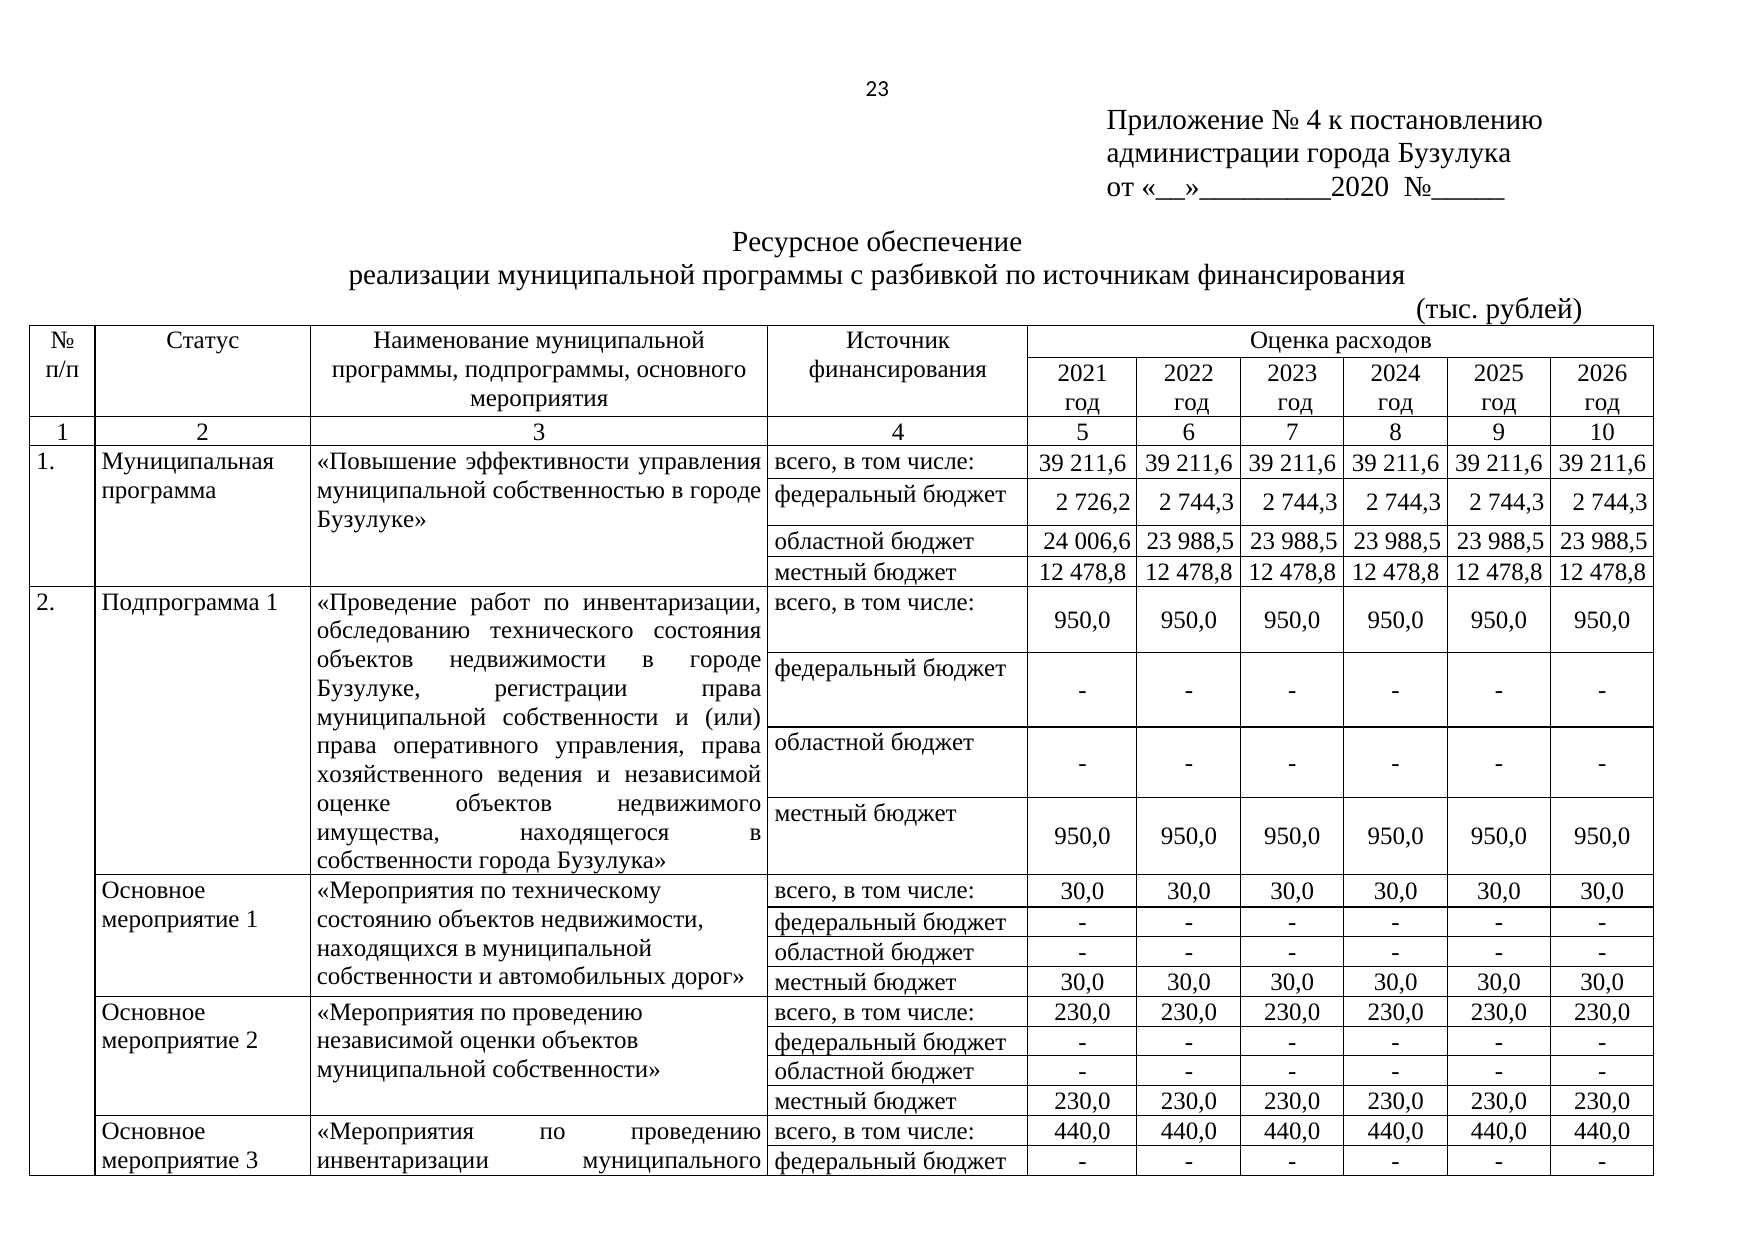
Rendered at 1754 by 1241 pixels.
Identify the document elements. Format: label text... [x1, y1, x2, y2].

table_cell 950,0 [1551, 798, 1653, 874]
table_cell - [1241, 1146, 1343, 1174]
table_cell федеральный бюджет [768, 1027, 1027, 1055]
table_cell 30,0 [1137, 967, 1240, 996]
table_cell 2 726,2 [1028, 479, 1136, 525]
table_cell - [1448, 728, 1550, 797]
table_cell 2 744,3 [1241, 479, 1343, 525]
table_cell федеральный бюджет [768, 1146, 1027, 1174]
text (тыс. рублей) [1199, 291, 1680, 324]
table_cell 30,0 [1241, 875, 1343, 906]
table_cell Основное мероприятие 1 [96, 875, 310, 996]
table_cell 440,0 [1028, 1116, 1136, 1145]
table_cell 30,0 [1551, 967, 1653, 996]
table_cell 23 988,5 [1448, 526, 1550, 556]
table_cell - [1137, 1146, 1240, 1174]
table_cell 950,0 [1028, 587, 1136, 652]
table_cell областной бюджет [768, 526, 1027, 556]
table_cell 12 478,8 [1448, 557, 1550, 586]
table_cell «Проведение работ по инвентаризации, обследованию технического состояния объектов недвижимости в городе Бузулуке, регистрации права муниципальной собственности и (или) права оперативного управления, права хозяйственного ведения и независимой оценке объектов недвижимого имущества, находящегося в собственности города Бузулука» [311, 587, 767, 874]
text Ресурсное обеспечение [74, 224, 1680, 257]
table_cell - [1137, 653, 1240, 726]
table_cell 12 478,8 [1028, 557, 1136, 586]
table_cell 12 478,8 [1137, 557, 1240, 586]
table_cell 2023 год [1241, 358, 1343, 416]
table_cell 2025 год [1448, 358, 1550, 416]
table_cell - [1137, 908, 1240, 936]
table_cell 2021 год [1028, 358, 1136, 416]
table_cell областной бюджет [768, 937, 1027, 966]
table_cell 30,0 [1448, 875, 1550, 906]
table_cell 2 [96, 417, 310, 445]
table_cell 950,0 [1241, 587, 1343, 652]
table_cell 230,0 [1344, 997, 1447, 1026]
table_cell - [1028, 1056, 1136, 1085]
table_cell 2 744,3 [1137, 479, 1240, 525]
table_cell 1 [30, 417, 94, 445]
table_cell 5 [1028, 417, 1136, 445]
table_cell 6 [1137, 417, 1240, 445]
text реализации муниципальной программы с разбивкой по источникам финансирования [74, 257, 1680, 291]
table_cell 230,0 [1137, 1086, 1240, 1115]
table_cell - [1241, 653, 1343, 726]
table_cell 39 211,6 [1448, 446, 1550, 478]
table_cell - [1028, 908, 1136, 936]
table_header Наименование муниципальной программы, подпрограммы, основного мероприятия [311, 326, 767, 416]
table_cell местный бюджет [768, 967, 1027, 996]
table_cell - [1551, 1027, 1653, 1055]
table_cell - [1028, 1027, 1136, 1055]
table_cell 950,0 [1028, 798, 1136, 874]
table_cell 230,0 [1448, 1086, 1550, 1115]
table_cell федеральный бюджет [768, 479, 1027, 525]
table_cell местный бюджет [768, 557, 1027, 586]
table_cell 950,0 [1137, 587, 1240, 652]
table_cell - [1448, 1027, 1550, 1055]
table_cell 440,0 [1448, 1116, 1550, 1145]
table_cell - [1344, 653, 1447, 726]
table_cell 230,0 [1551, 997, 1653, 1026]
table_cell - [1448, 937, 1550, 966]
table_cell местный бюджет [768, 1086, 1027, 1115]
table_cell 23 988,5 [1137, 526, 1240, 556]
table_cell 950,0 [1448, 798, 1550, 874]
table_cell 1. [30, 446, 94, 586]
table_cell 39 211,6 [1241, 446, 1343, 478]
table_cell 39 211,6 [1344, 446, 1447, 478]
table_header Статус [96, 326, 310, 416]
table_cell - [1344, 1056, 1447, 1085]
table_cell 30,0 [1028, 967, 1136, 996]
table_cell 2 744,3 [1344, 479, 1447, 525]
table_cell 440,0 [1137, 1116, 1240, 1145]
table_cell - [1448, 1056, 1550, 1085]
table_cell 230,0 [1028, 1086, 1136, 1115]
table_cell 950,0 [1241, 798, 1343, 874]
table_cell 39 211,6 [1137, 446, 1240, 478]
table_cell 24 006,6 [1028, 526, 1136, 556]
table_cell 4 [768, 417, 1027, 445]
table_cell всего, в том числе: [768, 997, 1027, 1026]
text от «__»_________2020 №_____ [74, 169, 1680, 202]
table_cell Подпрограмма 1 [96, 587, 310, 874]
table_cell 230,0 [1241, 997, 1343, 1026]
table_cell 2. [30, 587, 94, 1174]
table_cell - [1137, 1056, 1240, 1085]
table_cell - [1448, 1146, 1550, 1174]
table_cell 30,0 [1448, 967, 1550, 996]
table_cell 30,0 [1344, 875, 1447, 906]
table_cell 30,0 [1344, 967, 1447, 996]
table_cell - [1241, 908, 1343, 936]
table_cell - [1448, 653, 1550, 726]
table_cell - [1344, 908, 1447, 936]
table_cell 7 [1241, 417, 1343, 445]
table_cell 30,0 [1137, 875, 1240, 906]
table_cell Основное мероприятие 2 [96, 997, 310, 1115]
table_cell Муниципальная программа [96, 446, 310, 586]
table_cell 440,0 [1241, 1116, 1343, 1145]
table_cell 2 744,3 [1551, 479, 1653, 525]
table_cell - [1448, 908, 1550, 936]
table_cell - [1344, 937, 1447, 966]
table_cell - [1028, 653, 1136, 726]
table_cell 30,0 [1551, 875, 1653, 906]
table_cell 440,0 [1344, 1116, 1447, 1145]
table_cell 39 211,6 [1551, 446, 1653, 478]
table_cell - [1137, 937, 1240, 966]
table_cell 950,0 [1448, 587, 1550, 652]
table_cell - [1551, 937, 1653, 966]
table_cell 2022 год [1137, 358, 1240, 416]
table_cell - [1241, 937, 1343, 966]
table_cell всего, в том числе: [768, 1116, 1027, 1145]
table_cell 950,0 [1344, 587, 1447, 652]
table_cell 2026 год [1551, 358, 1653, 416]
text администрации города Бузулука [74, 135, 1680, 169]
table_cell - [1551, 1056, 1653, 1085]
table_cell «Мероприятия по техническому состоянию объектов недвижимости, находящихся в муниципальной собственности и автомобильных дорог» [311, 875, 767, 996]
table_cell - [1551, 653, 1653, 726]
table_cell - [1241, 1056, 1343, 1085]
table_cell 8 [1344, 417, 1447, 445]
table_cell - [1028, 728, 1136, 797]
table_cell федеральный бюджет [768, 653, 1027, 726]
table_cell 12 478,8 [1241, 557, 1343, 586]
table_cell 230,0 [1448, 997, 1550, 1026]
text Приложение № 4 к постановлению [74, 102, 1680, 135]
table_cell 2 744,3 [1448, 479, 1550, 525]
table_cell местный бюджет [768, 798, 1027, 874]
table_cell «Повышение эффективности управления муниципальной собственностью в городе Бузулуке» [311, 446, 767, 586]
table_cell - [1137, 1027, 1240, 1055]
table_cell 3 [311, 417, 767, 445]
table_cell 950,0 [1551, 587, 1653, 652]
table_cell областной бюджет [768, 728, 1027, 797]
table_cell - [1028, 1146, 1136, 1174]
table_cell - [1344, 1146, 1447, 1174]
table_cell «Мероприятия по проведению инвентаризации муниципального имущества, выдача информации, демонтаж незаконных рекламных конструкций» [311, 1116, 767, 1174]
table_cell 230,0 [1028, 997, 1136, 1026]
table_cell 950,0 [1344, 798, 1447, 874]
table_cell 10 [1551, 417, 1653, 445]
table_cell 230,0 [1344, 1086, 1447, 1115]
table_cell 950,0 [1137, 798, 1240, 874]
table_cell всего, в том числе: [768, 875, 1027, 906]
table_cell - [1344, 1027, 1447, 1055]
table_cell - [1551, 728, 1653, 797]
table_cell 440,0 [1551, 1116, 1653, 1145]
table_cell 230,0 [1137, 997, 1240, 1026]
table_cell - [1137, 728, 1240, 797]
table_cell 23 988,5 [1241, 526, 1343, 556]
table_cell областной бюджет [768, 1056, 1027, 1085]
table_cell федеральный бюджет [768, 908, 1027, 936]
table_cell 9 [1448, 417, 1550, 445]
table_cell - [1551, 1146, 1653, 1174]
table_cell всего, в том числе: [768, 587, 1027, 652]
table_cell «Мероприятия по проведению независимой оценки объектов муниципальной собственности» [311, 997, 767, 1115]
table_cell Основное мероприятие 3 [96, 1116, 310, 1174]
table_cell 23 988,5 [1551, 526, 1653, 556]
table_header № п/п [30, 326, 94, 416]
table_cell 12 478,8 [1344, 557, 1447, 586]
table_cell всего, в том числе: [768, 446, 1027, 478]
table_cell - [1344, 728, 1447, 797]
table_cell 30,0 [1028, 875, 1136, 906]
table_header Оценка расходов [1028, 326, 1653, 357]
table_cell 39 211,6 [1028, 446, 1136, 478]
table_cell 23 988,5 [1344, 526, 1447, 556]
table_cell 230,0 [1241, 1086, 1343, 1115]
table_cell 2024 год [1344, 358, 1447, 416]
table_cell - [1028, 937, 1136, 966]
table_cell 30,0 [1241, 967, 1343, 996]
table_cell - [1551, 908, 1653, 936]
table_header Источник финансирования [768, 326, 1027, 416]
table_cell - [1241, 1027, 1343, 1055]
table_cell 12 478,8 [1551, 557, 1653, 586]
table_cell 230,0 [1551, 1086, 1653, 1115]
table_cell - [1241, 728, 1343, 797]
